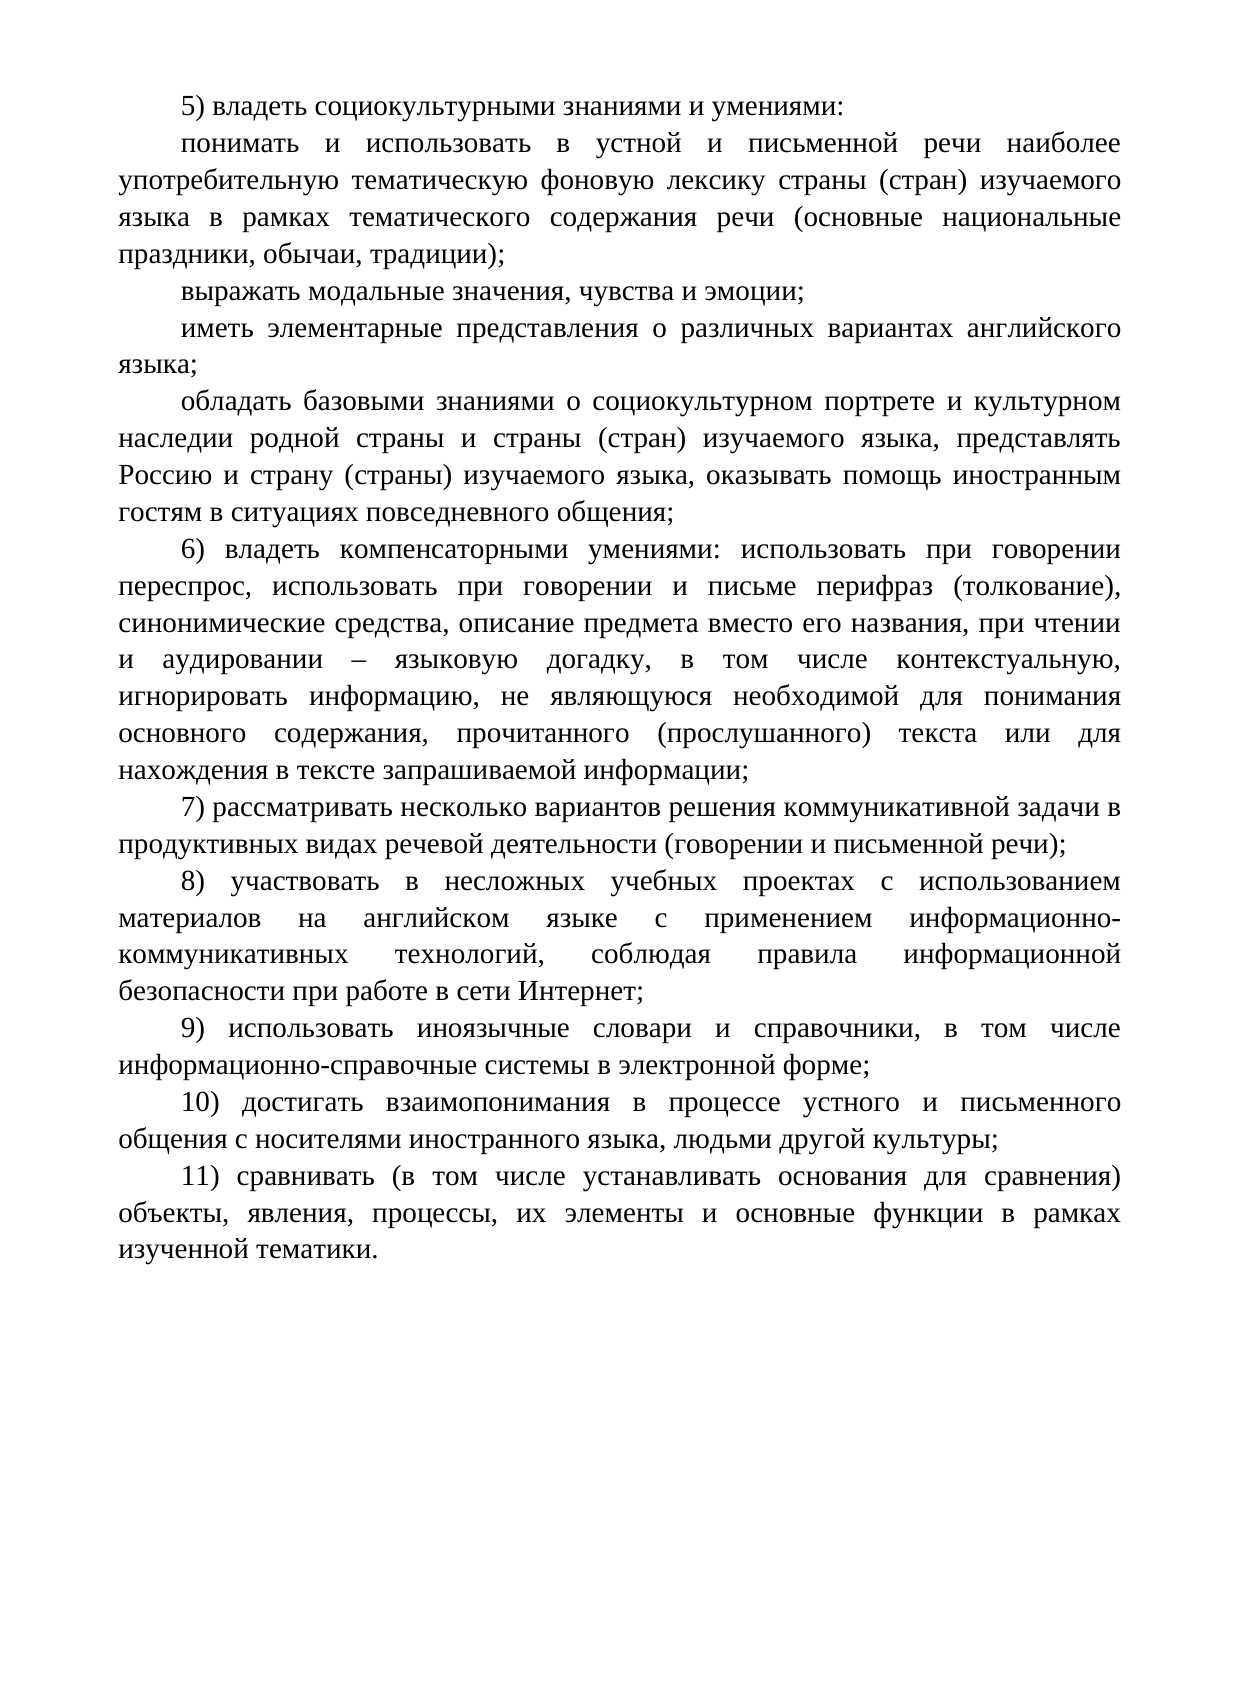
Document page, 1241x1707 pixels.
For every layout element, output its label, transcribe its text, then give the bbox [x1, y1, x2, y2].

text обладать базовыми знаниями о социокультурном портрете и культурном наследии родной страны и страны (стран) изучаемого языка, представлять Россию и страну (страны) изучаемого языка, оказывать помощь иностранным гостям в ситуациях повседневного общения; [118, 383, 1122, 528]
text 7) рассматривать несколько вариантов решения коммуникативной задачи в продуктивных видах речевой деятельности (говорении и письменной речи); [118, 789, 1122, 859]
text 9) использовать иноязычные словари и справочники, в том числе информационно-справочные системы в электронной форме; [118, 1010, 1122, 1081]
text понимать и использовать в устной и письменной речи наиболее употребительную тематическую фоновую лексику страны (стран) изучаемого языка в рамках тематического содержания речи (основные национальные праздники, обычаи, традиции); [118, 125, 1122, 269]
text 8) участвовать в несложных учебных проектах с использованием материалов на английском языке с применением информационно-коммуникативных технологий, соблюдая правила информационной безопасности при работе в сети Интернет; [118, 863, 1122, 1007]
text 5) владеть социокультурными знаниями и умениями: [118, 88, 1122, 122]
text иметь элементарные представления о различных вариантах английского языка; [118, 310, 1122, 380]
text выражать модальные значения, чувства и эмоции; [118, 273, 1122, 306]
text 11) сравнивать (в том числе устанавливать основания для сравнения) объекты, явления, процессы, их элементы и основные функции в рамках изученной тематики. [118, 1158, 1122, 1265]
text 10) достигать взаимопонимания в процессе устного и письменного общения с носителями иностранного языка, людьми другой культуры; [118, 1084, 1122, 1154]
text 6) владеть компенсаторными умениями: использовать при говорении переспрос, использовать при говорении и письме перифраз (толкование), синонимические средства, описание предмета вместо его названия, при чтении и аудировании – языковую догадку, в том числе контекстуальную, игнорировать информацию, не являющуюся необходимой для понимания основного содержания, прочитанного (прослушанного) текста или для нахождения в тексте запрашиваемой информации; [118, 531, 1122, 786]
